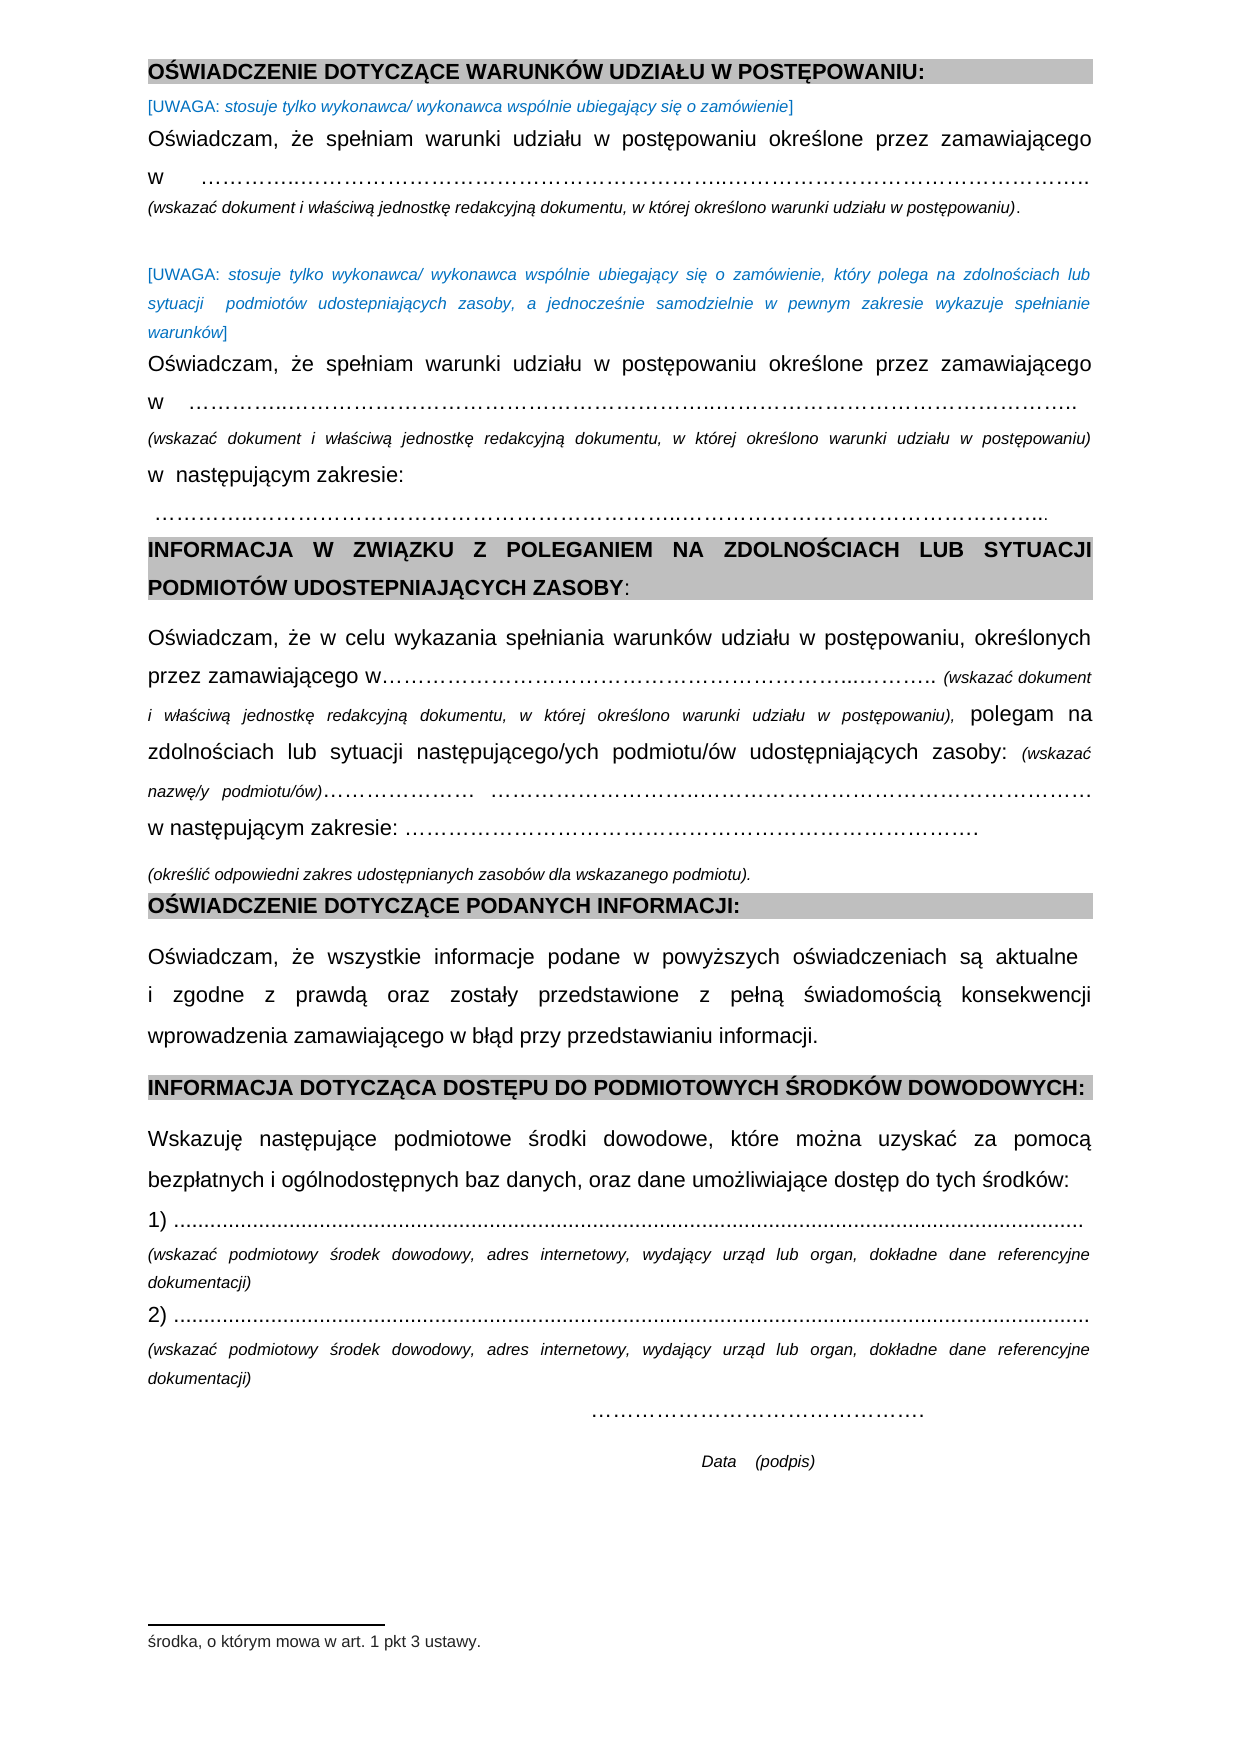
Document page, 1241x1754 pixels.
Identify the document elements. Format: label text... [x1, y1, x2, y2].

text (wskazać podmiotowy środek dowodowy, adres internetowy, wydający urząd lub organ, dokładne dane referencyjne dokumentacji) [148, 1244, 1093, 1292]
text [UWAGA: stosuje tylko wykonawca/ wykonawca wspólnie ubiegający się o zamówienie, który polega na zdolnościach lub sytuacji podmiotów udostepniających zasoby, a jednocześnie samodzielnie w pewnym zakresie wykazuje spełnianie warunków] [148, 265, 1093, 342]
text INFORMACJA W ZWIĄZKU Z POLEGANIEM NA ZDOLNOŚCIACH LUB SYTUACJI PODMIOTÓW UDOSTEPNIAJĄCYCH ZASOBY: [148, 537, 1093, 600]
text [UWAGA: stosuje tylko wykonawca/ wykonawca wspólnie ubiegający się o zamówienie] [148, 97, 1093, 116]
text …………..…………………………………………………..…………………………………………... [148, 499, 1093, 524]
text OŚWIADCZENIE DOTYCZĄCE PODANYCH INFORMACJI: [148, 893, 1093, 919]
text OŚWIADCZENIE DOTYCZĄCE WARUNKÓW UDZIAŁU W POSTĘPOWANIU: [148, 59, 1093, 84]
text Data (podpis) [148, 1452, 1093, 1471]
text Oświadczam, że wszystkie informacje podane w powyższych oświadczeniach są aktualne i zgodne z prawdą oraz zostały przedstawione z pełną świadomością konsekwencji wprowadzenia zamawiającego w błąd przy przedstawianiu informacji. [148, 944, 1093, 1049]
text Oświadczam, że w celu wykazania spełniania warunków udziału w postępowaniu, określonych przez zamawiającego w………………………………………………………...……….. (wskazać dokument i właściwą jednostkę redakcyjną dokumentu, w której określono warunki udziału w postępowaniu), polegam na zdolnościach lub sytuacji następującego/ych podmiotu/ów udostępniających zasoby: (wskazać nazwę/y podmiotu/ów)………………… ………………………..……………………………………………… w następującym zakresie: ……………………………………………………………………. [148, 625, 1093, 839]
text Oświadczam, że spełniam warunki udziału w postępowaniu określone przez zamawiającego w …………..…………………………………………………..………………………………………….. (wskazać dokument i właściwą jednostkę redakcyjną dokumentu, w której określono warunki udziału w postępowaniu). [148, 126, 1093, 217]
text Wskazuję następujące podmiotowe środki dowodowe, które można uzyskać za pomocą bezpłatnych i ogólnodostępnych baz danych, oraz dane umożliwiające dostęp do tych środków: [148, 1126, 1093, 1193]
text (wskazać podmiotowy środek dowodowy, adres internetowy, wydający urząd lub organ, dokładne dane referencyjne dokumentacji) [148, 1340, 1093, 1388]
text (określić odpowiedni zakres udostępnianych zasobów dla wskazanego podmiotu). [148, 865, 1093, 884]
text 1) ...................................................................................................................................................... [148, 1207, 1093, 1232]
text Oświadczam, że spełniam warunki udziału w postępowaniu określone przez zamawiającego w …………..…………………………………………………..………………………………………….. (wskazać dokument i właściwą jednostkę redakcyjną dokumentu, w której określono warunki udziału w postępowaniu) w następującym zakresie: [148, 351, 1093, 487]
text ………………………………………. [148, 1397, 1093, 1422]
text INFORMACJA DOTYCZĄCA DOSTĘPU DO PODMIOTOWYCH ŚRODKÓW DOWODOWYCH: [148, 1075, 1093, 1100]
text 2) ....................................................................................................................................................... [148, 1302, 1093, 1327]
